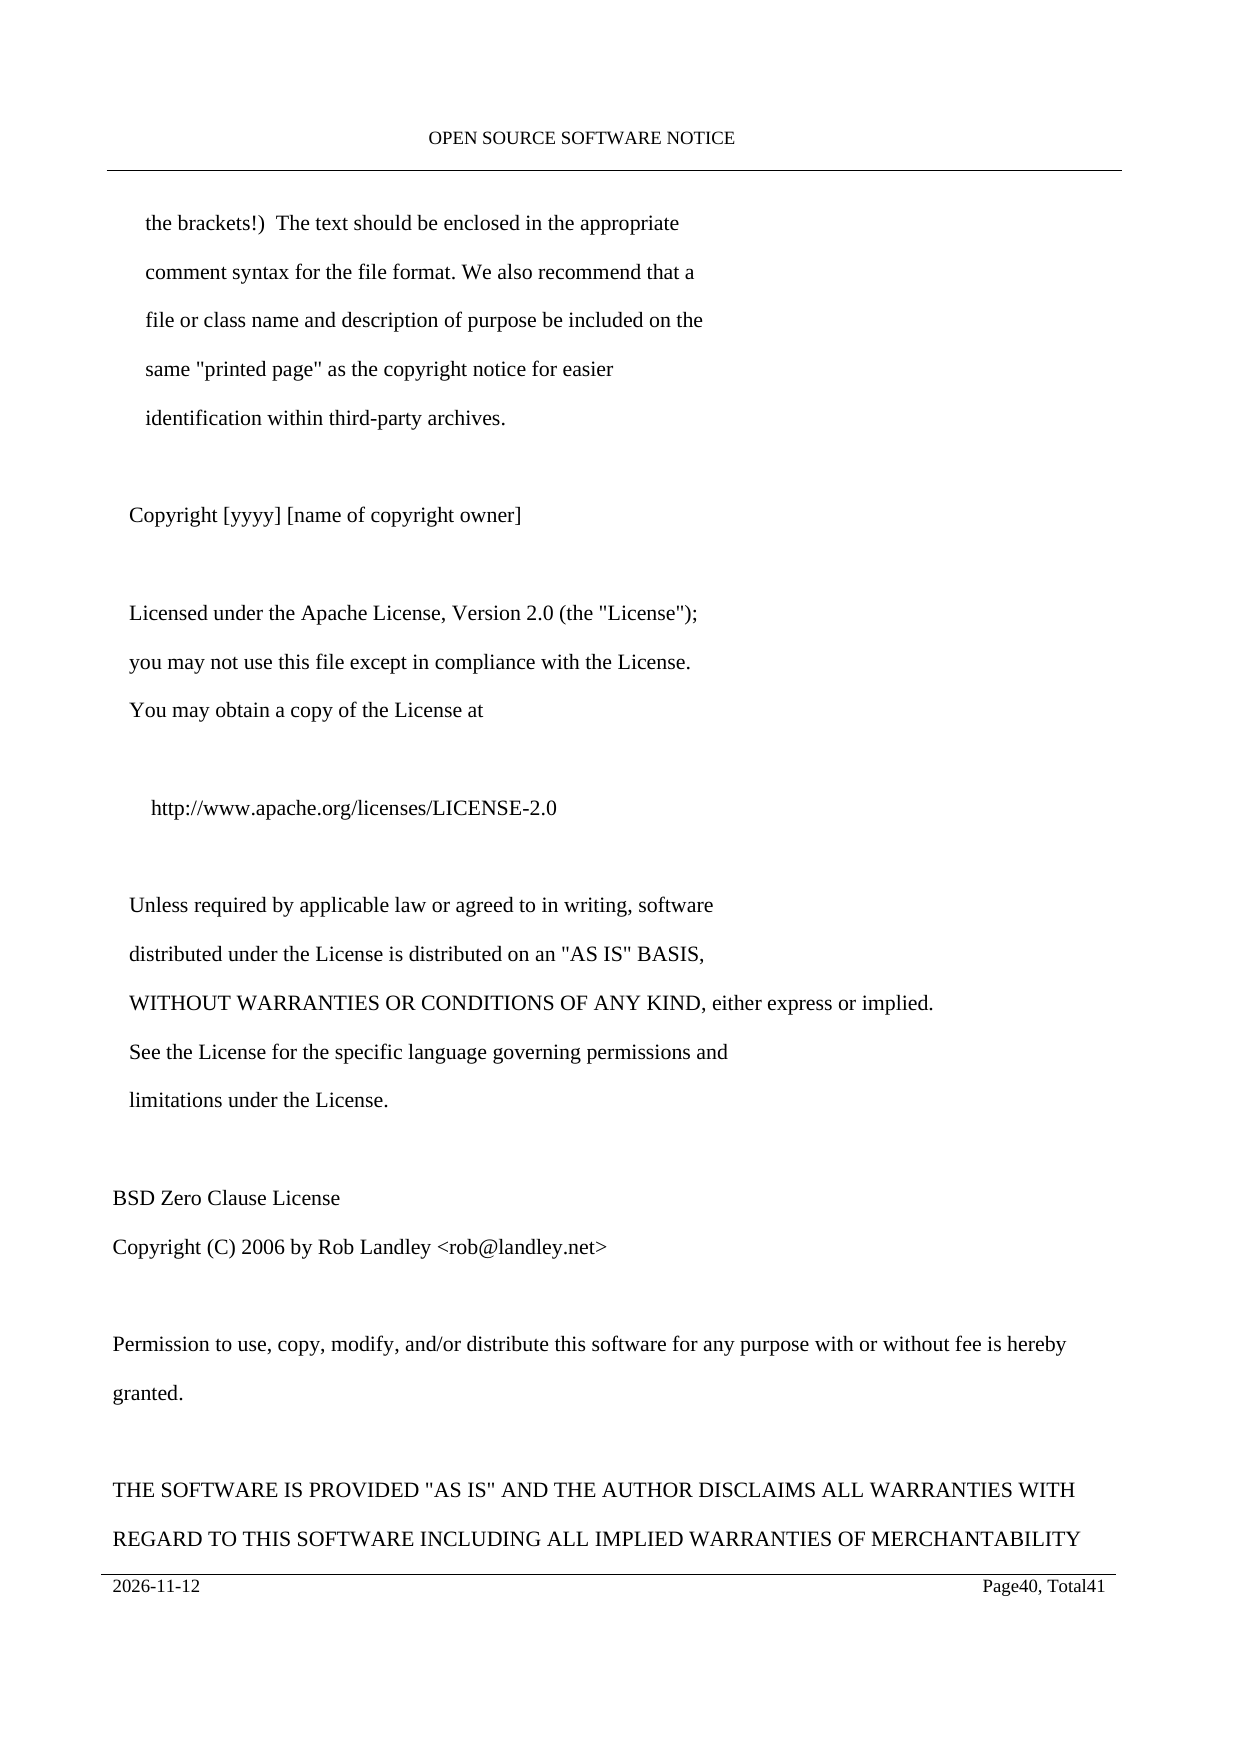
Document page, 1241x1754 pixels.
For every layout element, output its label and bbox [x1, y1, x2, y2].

text [112, 206, 1128, 1555]
